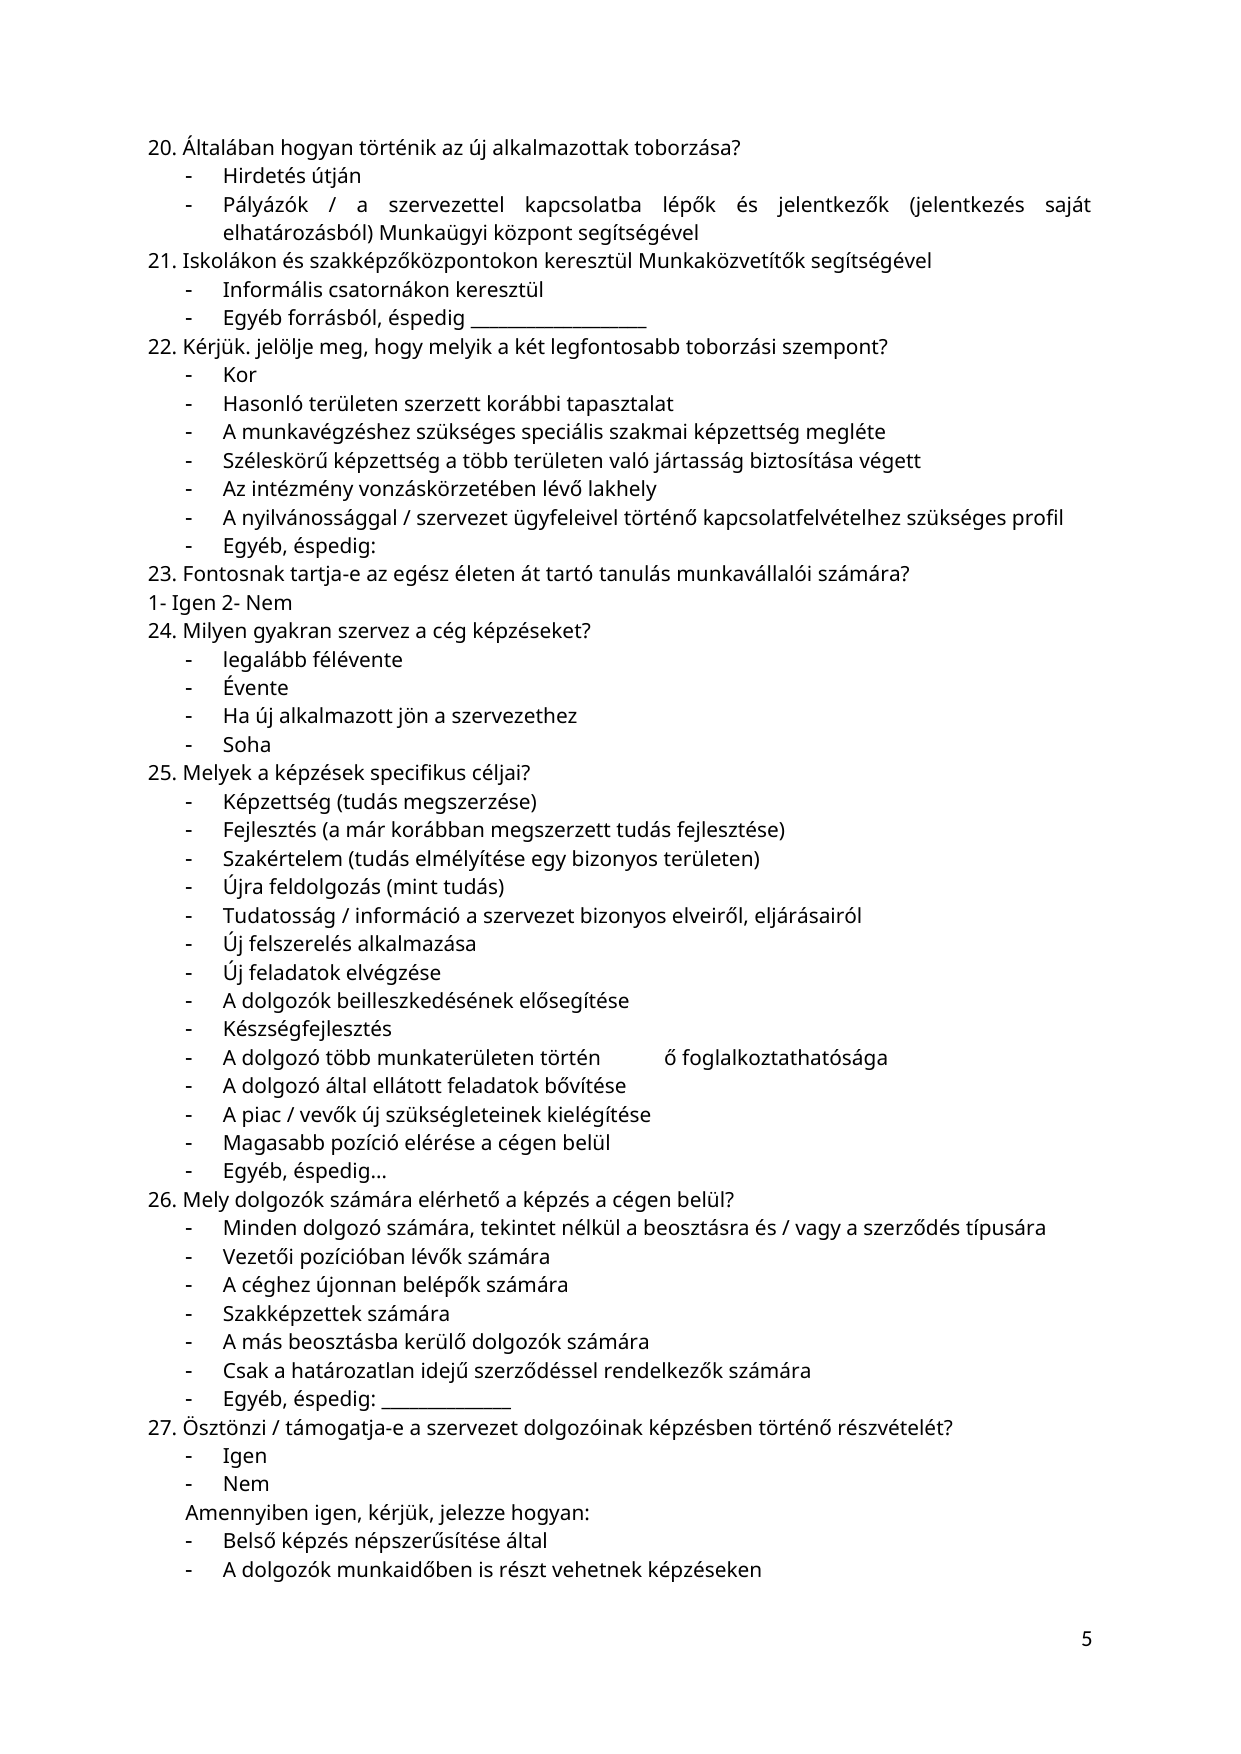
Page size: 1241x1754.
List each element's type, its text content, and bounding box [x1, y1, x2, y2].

list Tudatosság / információ a szervezet bizonyos elveiről, eljárásairól [185, 901, 1093, 929]
list A piac / vevők új szükségleteinek kielégítése [185, 1100, 1093, 1128]
list A munkavégzéshez szükséges speciális szakmai képzettség megléte [185, 417, 1093, 446]
list Soha [185, 730, 1093, 758]
text 24. Milyen gyakran szervez a cég képzéseket? [148, 616, 1093, 645]
list Kor [185, 360, 1093, 389]
text 1- Igen 2- Nem [148, 588, 1093, 616]
list Hasonló területen szerzett korábbi tapasztalat [185, 389, 1093, 417]
list Készségfejlesztés [185, 1014, 1093, 1043]
list Pályázók / a szervezettel kapcsolatba lépők és jelentkezők (jelentkezés saját elhatározásból) Munkaügyi központ segítségével [185, 190, 1093, 247]
list A dolgozó több munkaterületen történ ő foglalkoztathatósága [185, 1043, 1093, 1071]
list legalább félévente [185, 645, 1093, 673]
list A más beosztásba kerülő dolgozók számára [185, 1327, 1093, 1356]
text 21. Iskolákon és szakképzőközpontokon keresztül Munkaközvetítők segítségével [148, 247, 1093, 275]
list Új feladatok elvégzése [185, 958, 1093, 986]
list A dolgozók beilleszkedésének elősegítése [185, 986, 1093, 1014]
list Képzettség (tudás megszerzése) [185, 787, 1093, 815]
list Hirdetés útján [185, 161, 1093, 190]
text Amennyiben igen, kérjük, jelezze hogyan: [148, 1498, 1093, 1526]
list Újra feldolgozás (mint tudás) [185, 872, 1093, 901]
text 25. Melyek a képzések specifikus céljai? [148, 758, 1093, 787]
list Fejlesztés (a már korábban megszerzett tudás fejlesztése) [185, 815, 1093, 844]
list Egyéb, éspedig… [185, 1157, 1093, 1185]
list A dolgozó által ellátott feladatok bővítése [185, 1071, 1093, 1100]
list Minden dolgozó számára, tekintet nélkül a beosztásra és / vagy a szerződés típusára [185, 1213, 1093, 1242]
list Egyéb, éspedig: ______________ [185, 1384, 1093, 1413]
text 26. Mely dolgozók számára elérhető a képzés a cégen belül? [148, 1185, 1093, 1213]
text 20. Általában hogyan történik az új alkalmazottak toborzása? [148, 133, 1093, 161]
list Az intézmény vonzáskörzetében lévő lakhely [185, 474, 1093, 503]
list Széleskörű képzettség a több területen való jártasság biztosítása végett [185, 446, 1093, 474]
list Igen [185, 1441, 1093, 1469]
list Nem [185, 1469, 1093, 1498]
list Csak a határozatlan idejű szerződéssel rendelkezők számára [185, 1356, 1093, 1384]
list Új felszerelés alkalmazása [185, 929, 1093, 958]
text 27. Ösztönzi / támogatja-e a szervezet dolgozóinak képzésben történő részvételét? [148, 1413, 1093, 1441]
list Egyéb forrásból, éspedig ___________________ [185, 303, 1093, 332]
text 23. Fontosnak tartja-e az egész életen át tartó tanulás munkavállalói számára? [148, 559, 1093, 588]
list A nyilvánossággal / szervezet ügyfeleivel történő kapcsolatfelvételhez szükséges profil [185, 503, 1093, 531]
list Szakképzettek számára [185, 1299, 1093, 1327]
text 22. Kérjük. jelölje meg, hogy melyik a két legfontosabb toborzási szempont? [148, 332, 1093, 360]
list Magasabb pozíció elérése a cégen belül [185, 1128, 1093, 1157]
list Vezetői pozícióban lévők számára [185, 1242, 1093, 1270]
list Belső képzés népszerűsítése által [185, 1526, 1093, 1555]
list Egyéb, éspedig: [185, 531, 1093, 559]
list Évente [185, 673, 1093, 702]
list A dolgozók munkaidőben is részt vehetnek képzéseken [185, 1555, 1093, 1583]
list Ha új alkalmazott jön a szervezethez [185, 702, 1093, 730]
list Szakértelem (tudás elmélyítése egy bizonyos területen) [185, 844, 1093, 872]
list Informális csatornákon keresztül [185, 275, 1093, 303]
list A céghez újonnan belépők számára [185, 1270, 1093, 1299]
